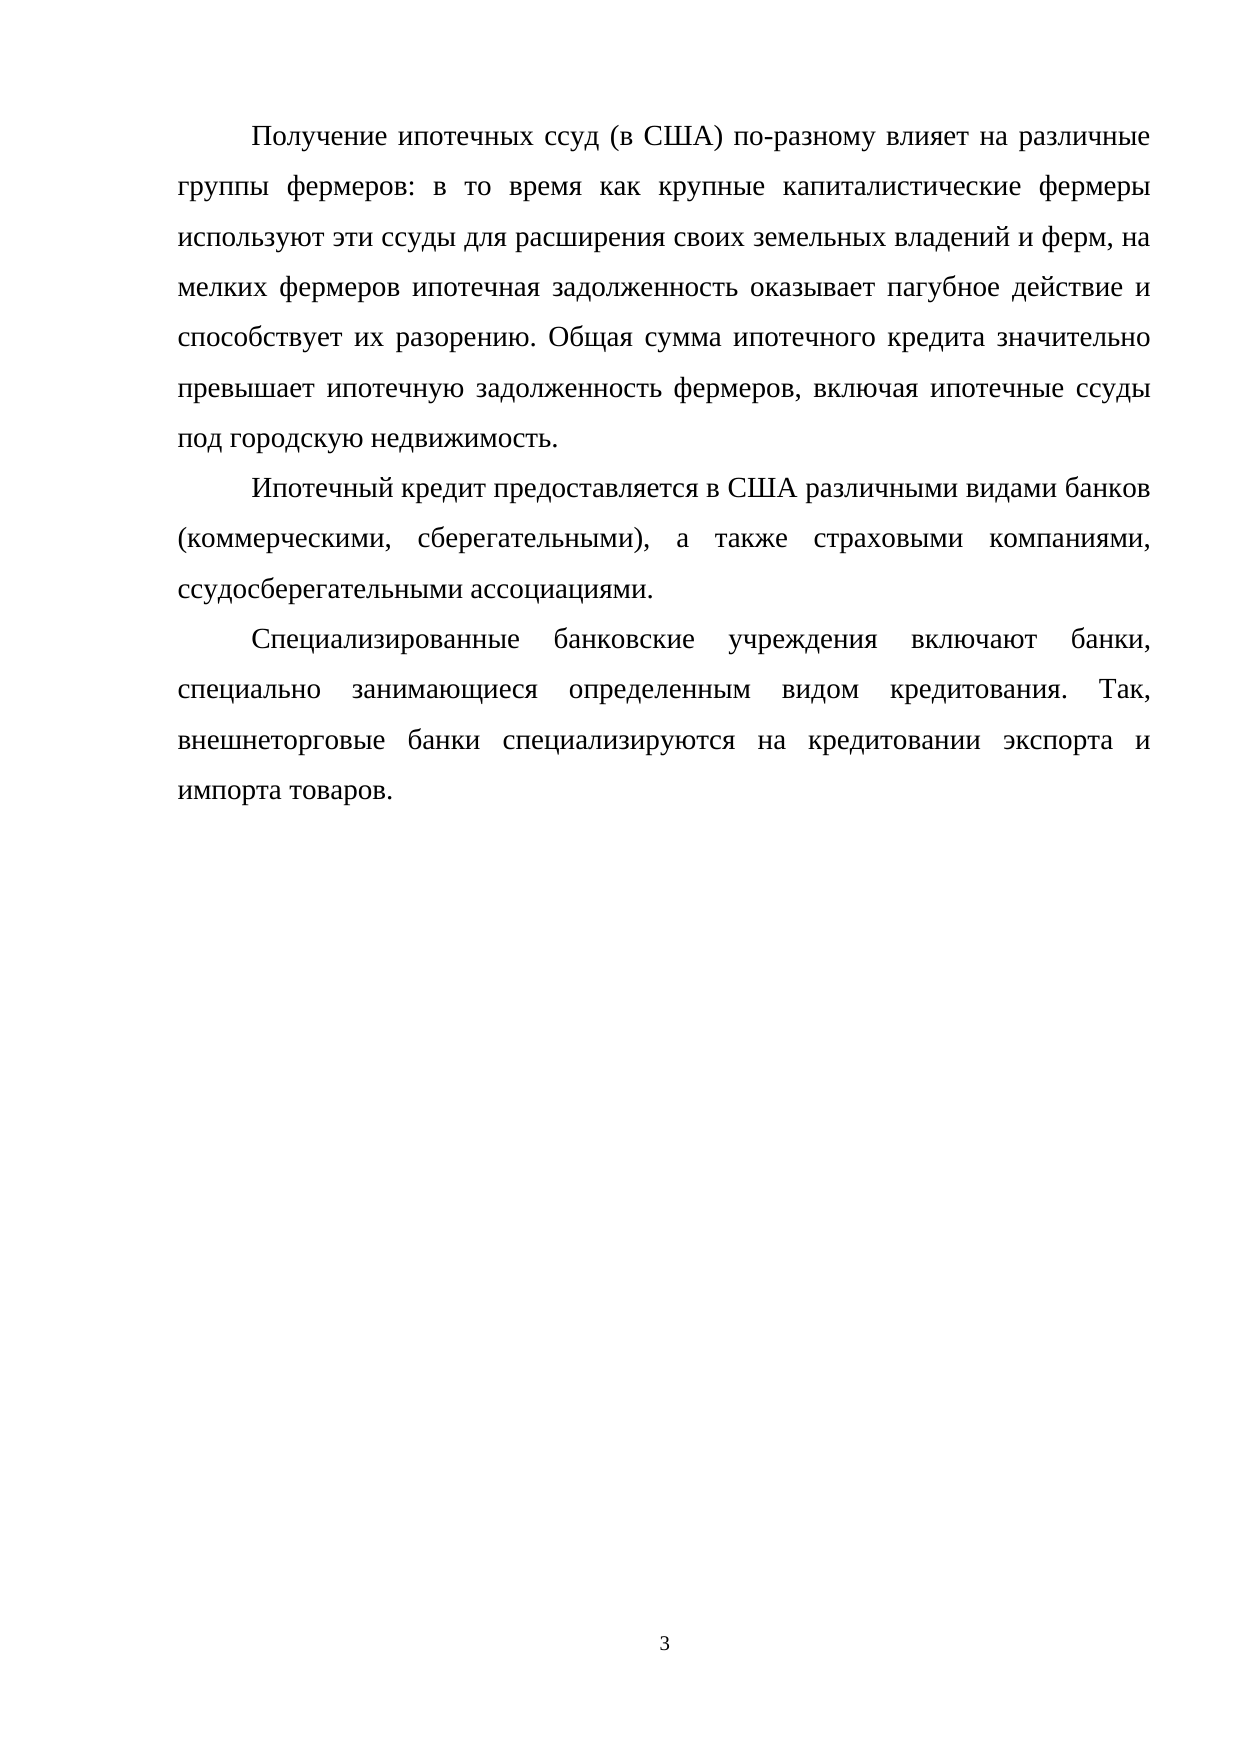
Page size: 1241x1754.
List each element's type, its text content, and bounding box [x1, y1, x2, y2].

text Специализированные банковские учреждения включают банки, специально занимающиеся определенным видом кредитования. Так, внешнеторговые банки специализируются на кредитовании экспорта и импорта товаров. [177, 621, 1152, 806]
text Получение ипотечных ссуд (в США) по-разному влияет на различные группы фермеров: в то время как крупные капиталистические фермеры используют эти ссуды для расширения своих земельных владений и ферм, на мелких фермеров ипотечная задолженность оказывает пагубное действие и способствует их разорению. Общая сумма ипотечного кредита значительно превышает ипотечную задолженность фермеров, включая ипотечные ссуды под городскую недвижимость. [177, 118, 1152, 453]
text Ипотечный кредит предоставляется в США различными видами банков (коммерческими, сберегательными), а также страховыми компаниями, ссудосберегательными ассоциациями. [177, 470, 1152, 604]
